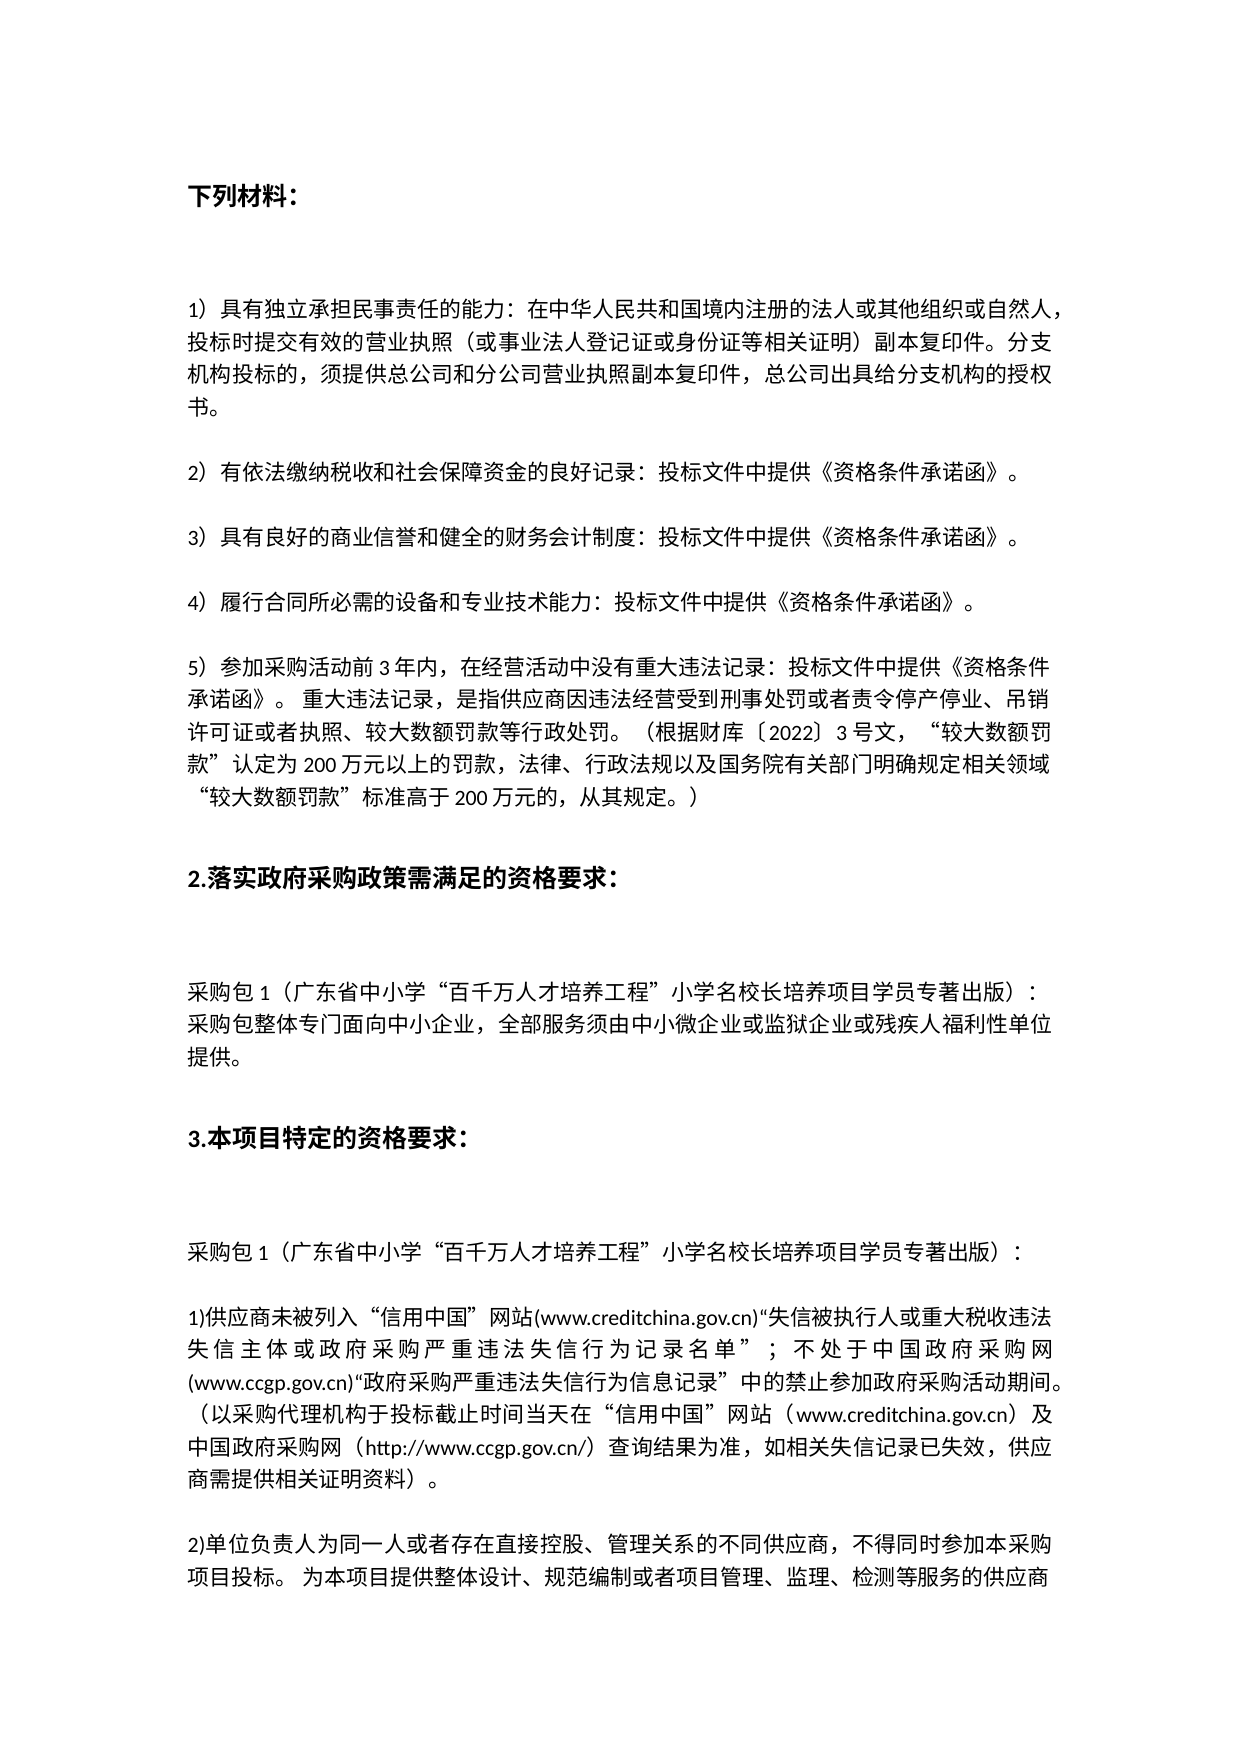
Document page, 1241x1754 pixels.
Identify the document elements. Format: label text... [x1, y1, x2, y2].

text 2.落实政府采购政策需满足的资格要求： [187, 844, 1053, 909]
text 3）具有良好的商业信誉和健全的财务会计制度：投标文件中提供《资格条件承诺函》。 [187, 519, 1053, 552]
text 5）参加采购活动前3年内，在经营活动中没有重大违法记录：投标文件中提供《资格条件承诺函》。 重大违法记录，是指供应商因违法经营受到刑事处罚或者责令停产停业、吊销许可证或者执照、较大数额罚款等行政处罚。（根据财库〔2022〕3号文，“较大数额罚款”认定为200万元以上的罚款，法律、行政法规以及国务院有关部门明确规定相关领域“较大数额罚款”标准高于200万元的，从其规定。） [187, 649, 1053, 812]
text 3.本项目特定的资格要求： [187, 1104, 1053, 1169]
text 2）有依法缴纳税收和社会保障资金的良好记录：投标文件中提供《资格条件承诺函》。 [187, 454, 1053, 487]
text 1）具有独立承担民事责任的能力：在中华人民共和国境内注册的法人或其他组织或自然人，投标时提交有效的营业执照（或事业法人登记证或身份证等相关证明）副本复印件。分支机构投标的，须提供总公司和分公司营业执照副本复印件，总公司出具给分支机构的授权书。 [187, 292, 1053, 422]
text 采购包1（广东省中小学“百千万人才培养工程”小学名校长培养项目学员专著出版）： [187, 1234, 1053, 1267]
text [187, 1527, 1053, 1592]
text 4）履行合同所必需的设备和专业技术能力：投标文件中提供《资格条件承诺函》。 [187, 584, 1053, 617]
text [187, 162, 1053, 227]
text 1)供应商未被列入“信用中国”网站(www.creditchina.gov.cn)“失信被执行人或重大税收违法失信主体或政府采购严重违法失信行为记录名单”；不处于中国政府采购网(www.ccgp.gov.cn)“政府采购严重违法失信行为信息记录”中的禁止参加政府采购活动期间。（以采购代理机构于投标截止时间当天在“信用中国”网站（www.creditchina.gov.cn）及中国政府采购网（http://www.ccgp.gov.cn/）查询结果为准，如相关失信记录已失效，供应商需提供相关证明资料）。 [187, 1299, 1053, 1494]
text 采购包1（广东省中小学“百千万人才培养工程”小学名校长培养项目学员专著出版）：采购包整体专门面向中小企业，全部服务须由中小微企业或监狱企业或残疾人福利性单位提供。 [187, 974, 1053, 1072]
